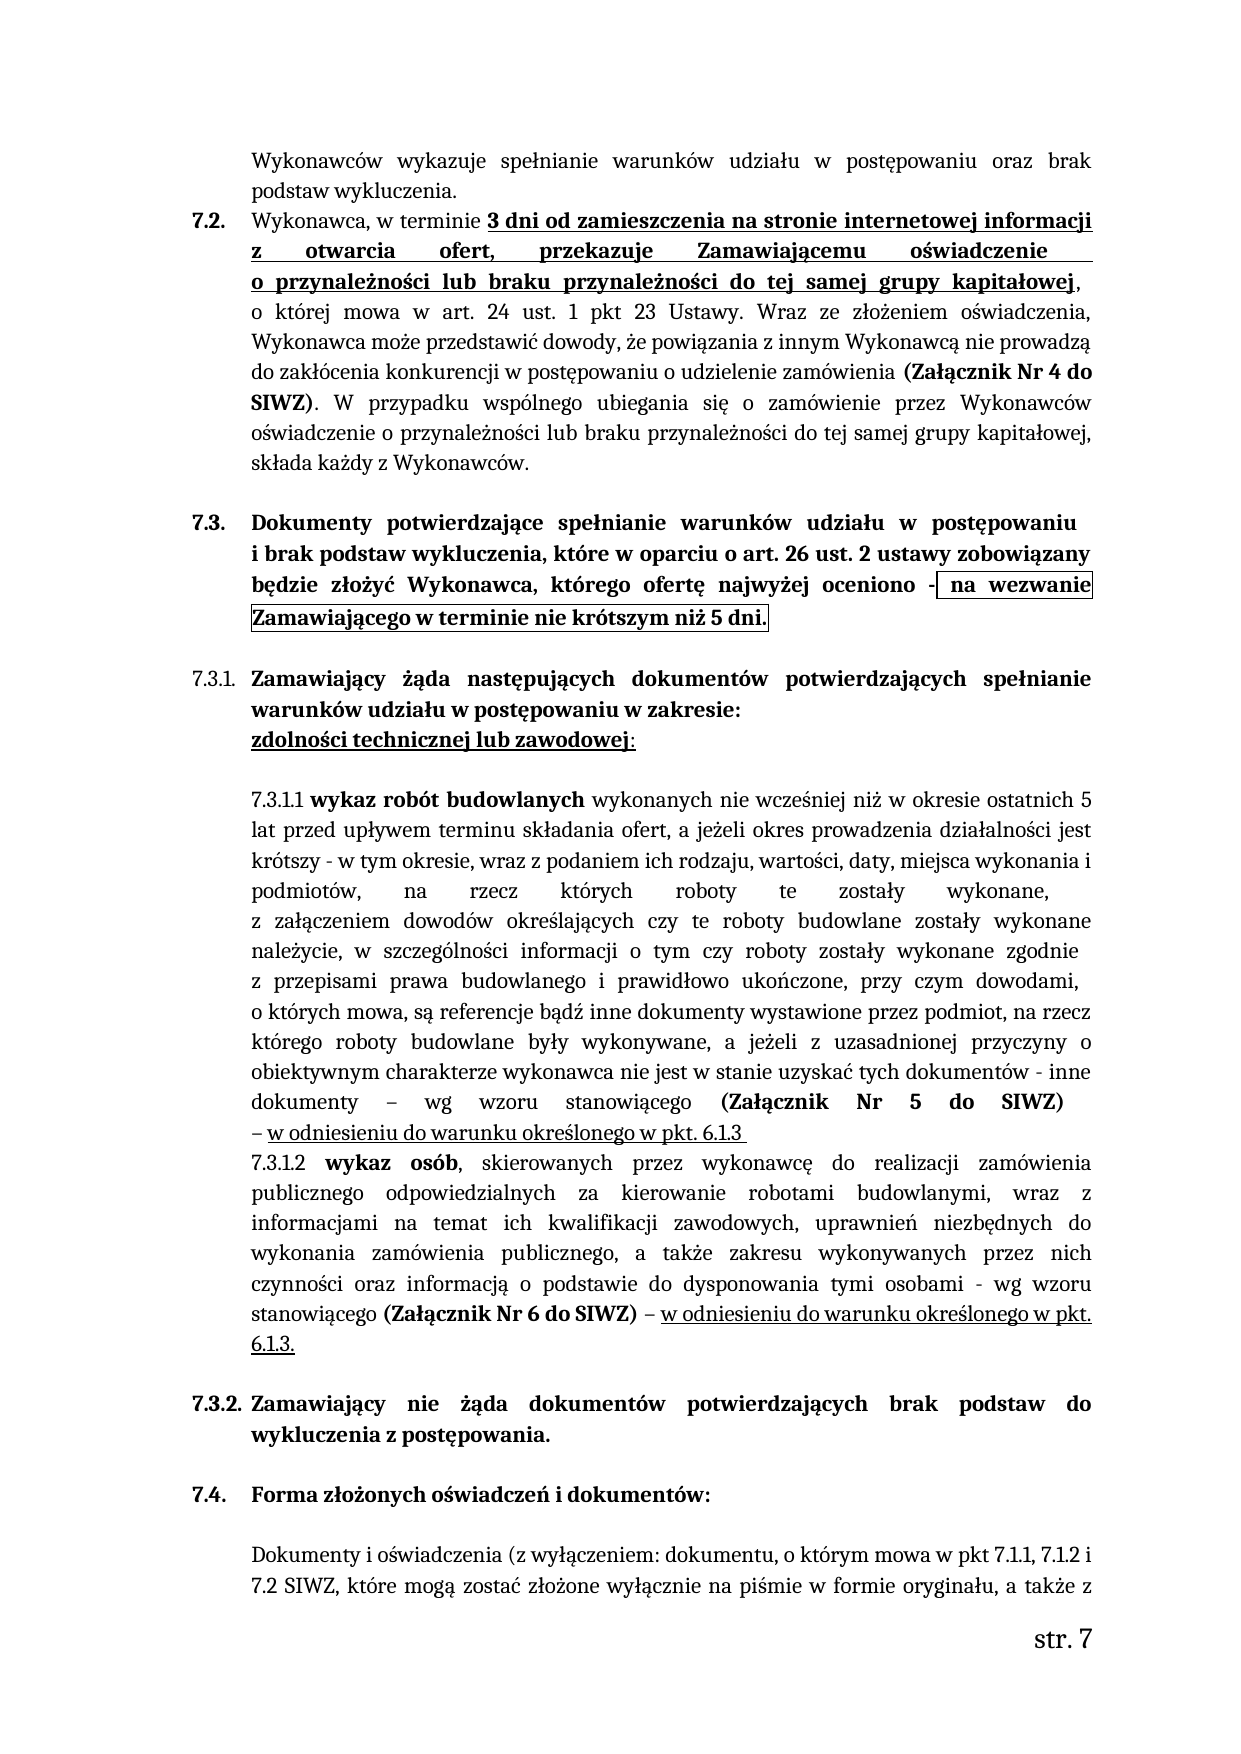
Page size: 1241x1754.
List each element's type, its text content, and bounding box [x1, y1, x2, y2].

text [251, 1542, 1093, 1599]
list zdolności technicznej lub zawodowej: [251, 727, 1093, 753]
text 7.3.1.2 wykaz osób, skierowanych przez wykonawcę do realizacji zamówienia publicznego odpowiedzialnych za kierowanie robotami budowlanymi, wraz z informacjami na temat ich kwalifikacji zawodowych, uprawnień niezbędnych do wykonania zamówienia publicznego, a także zakresu wykonywanych przez nich czynności oraz informacją o podstawie do dysponowania tymi osobami - wg wzoru stanowiącego (Załącznik Nr 6 do SIWZ) – w odniesieniu do warunku określonego w pkt. 6.1.3. [251, 1149, 1093, 1357]
list Dokumenty potwierdzające spełnianie warunków udziału w postępowaniu i brak podstaw wykluczenia, które w oparciu o art. 26 ust. 2 ustawy zobowiązany będzie złożyć Wykonawca, którego ofertę najwyżej oceniono - na wezwanie Zamawiającego w terminie nie krótszym niż 5 dni. [192, 510, 1093, 632]
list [192, 148, 1093, 204]
text 7.3.1.1 wykaz robót budowlanych wykonanych nie wcześniej niż w okresie ostatnich 5 lat przed upływem terminu składania ofert, a jeżeli okres prowadzenia działalności jest krótszy - w tym okresie, wraz z podaniem ich rodzaju, wartości, daty, miejsca wykonania i podmiotów, na rzecz których roboty te zostały wykonane, z załączeniem dowodów określających czy te roboty budowlane zostały wykonane należycie, w szczególności informacji o tym czy roboty zostały wykonane zgodnie z przepisami prawa budowlanego i prawidłowo ukończone, przy czym dowodami, o których mowa, są referencje bądź inne dokumenty wystawione przez podmiot, na rzecz którego roboty budowlane były wykonywane, a jeżeli z uzasadnionej przyczyny o obiektywnym charakterze wykonawca nie jest w stanie uzyskać tych dokumentów - inne dokumenty – wg wzoru stanowiącego (Załącznik Nr 5 do SIWZ) – w odniesieniu do warunku określonego w pkt. 6.1.3 [251, 787, 1093, 1146]
list Forma złożonych oświadczeń i dokumentów: [192, 1482, 1093, 1508]
list Wykonawca, w terminie 3 dni od zamieszczenia na stronie internetowej informacji z otwarcia ofert, przekazuje Zamawiającemu oświadczenie o przynależności lub braku przynależności do tej samej grupy kapitałowej, o której mowa w art. 24 ust. 1 pkt 23 Ustawy. Wraz ze złożeniem oświadczenia, Wykonawca może przedstawić dowody, że powiązania z innym Wykonawcą nie prowadzą do zakłócenia konkurencji w postępowaniu o udzielenie zamówienia (Załącznik Nr 4 do SIWZ). W przypadku wspólnego ubiegania się o zamówienie przez Wykonawców oświadczenie o przynależności lub braku przynależności do tej samej grupy kapitałowej, składa każdy z Wykonawców. [192, 208, 1093, 476]
list Zamawiający żąda następujących dokumentów potwierdzających spełnianie warunków udziału w postępowaniu w zakresie: [192, 666, 1093, 723]
list Zamawiający nie żąda dokumentów potwierdzających brak podstaw do wykluczenia z postępowania. [192, 1391, 1093, 1448]
